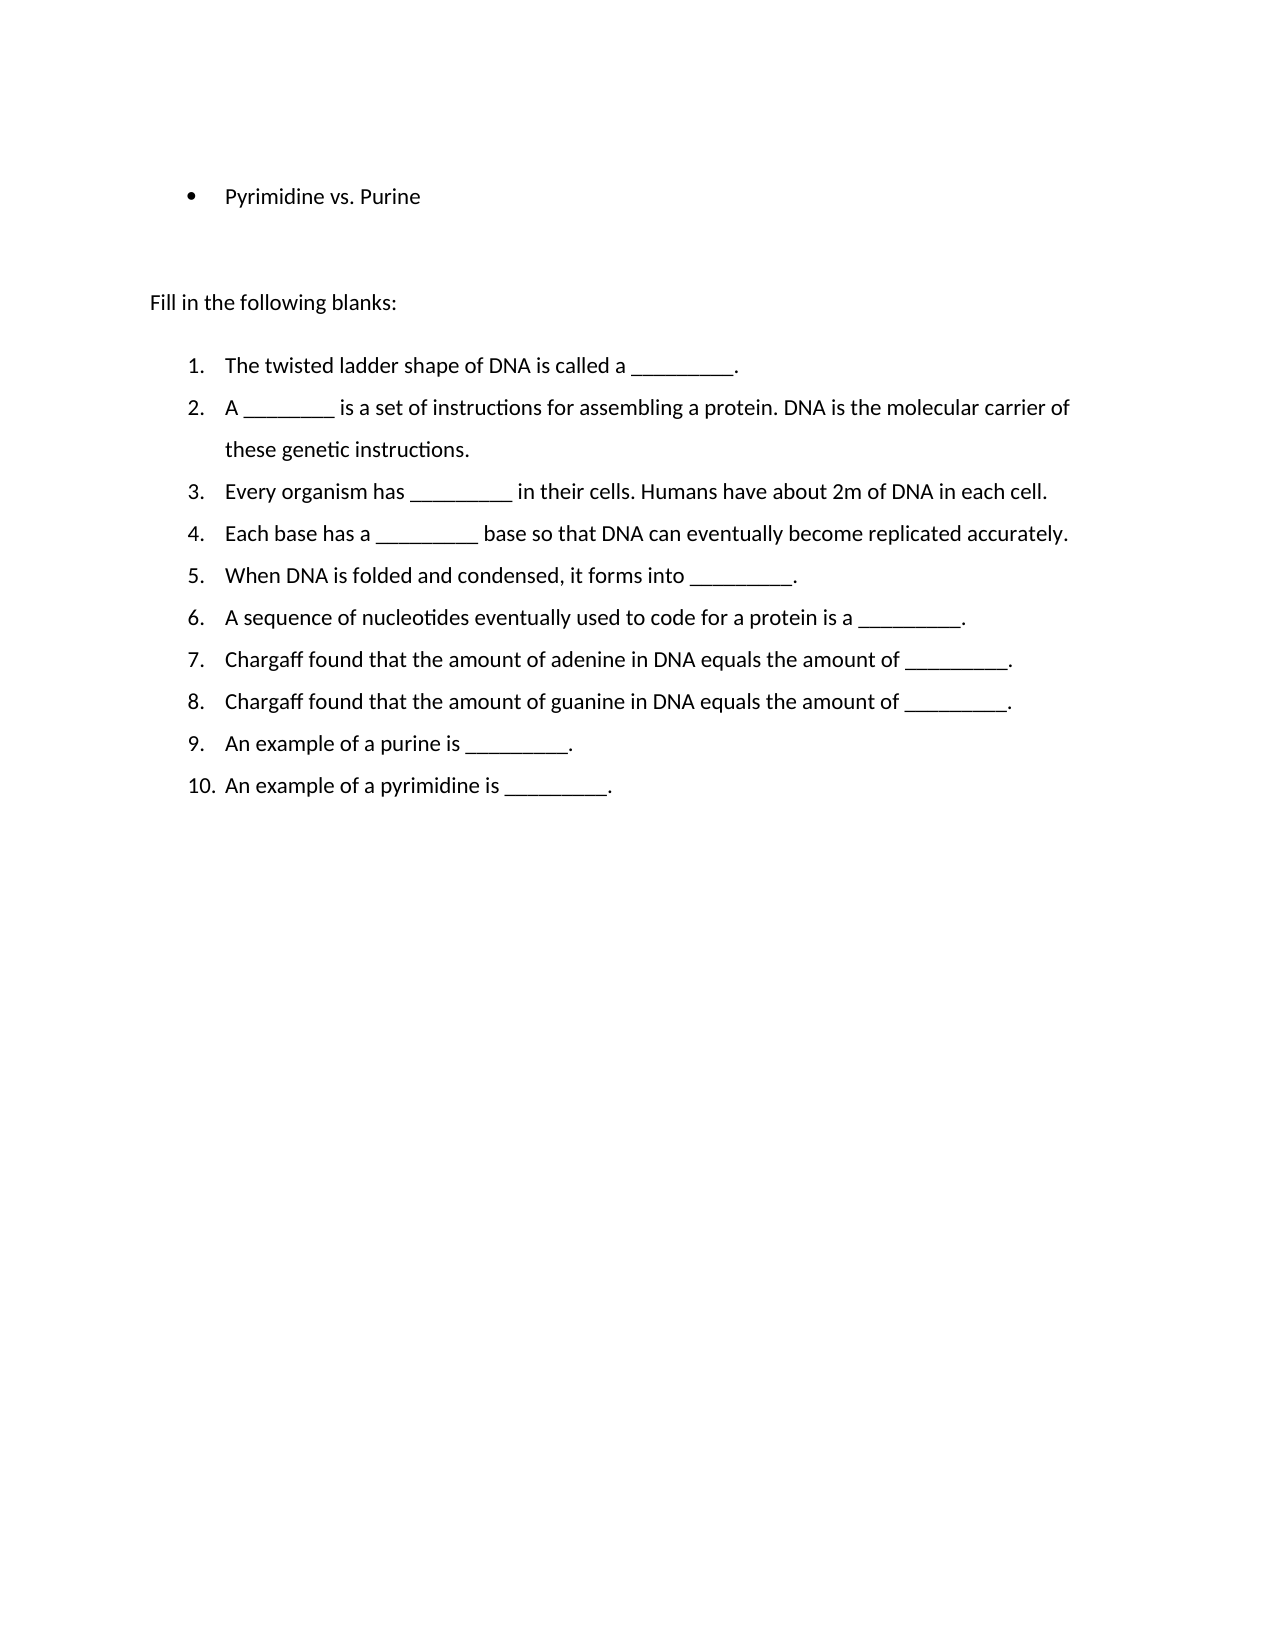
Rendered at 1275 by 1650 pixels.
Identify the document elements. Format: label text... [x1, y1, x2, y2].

list Chargaff found that the amount of adenine in DNA equals the amount of _________. [187, 645, 1125, 673]
list Each base has a _________ base so that DNA can eventually become replicated accurately. [187, 519, 1125, 547]
list The twisted ladder shape of DNA is called a _________. [187, 351, 1125, 379]
list A ________ is a set of instructions for assembling a protein. DNA is the molecular carrier of these genetic instructions. [187, 393, 1125, 463]
list Pyrimidine vs. Purine [187, 182, 1125, 210]
list An example of a pyrimidine is _________. [187, 771, 1125, 799]
list Chargaff found that the amount of guanine in DNA equals the amount of _________. [187, 687, 1125, 715]
text Fill in the following blanks: [150, 288, 1125, 316]
list Every organism has _________ in their cells. Humans have about 2m of DNA in each cell. [187, 477, 1125, 505]
list When DNA is folded and condensed, it forms into _________. [187, 561, 1125, 589]
list A sequence of nucleotides eventually used to code for a protein is a _________. [187, 603, 1125, 631]
list An example of a purine is _________. [187, 729, 1125, 757]
